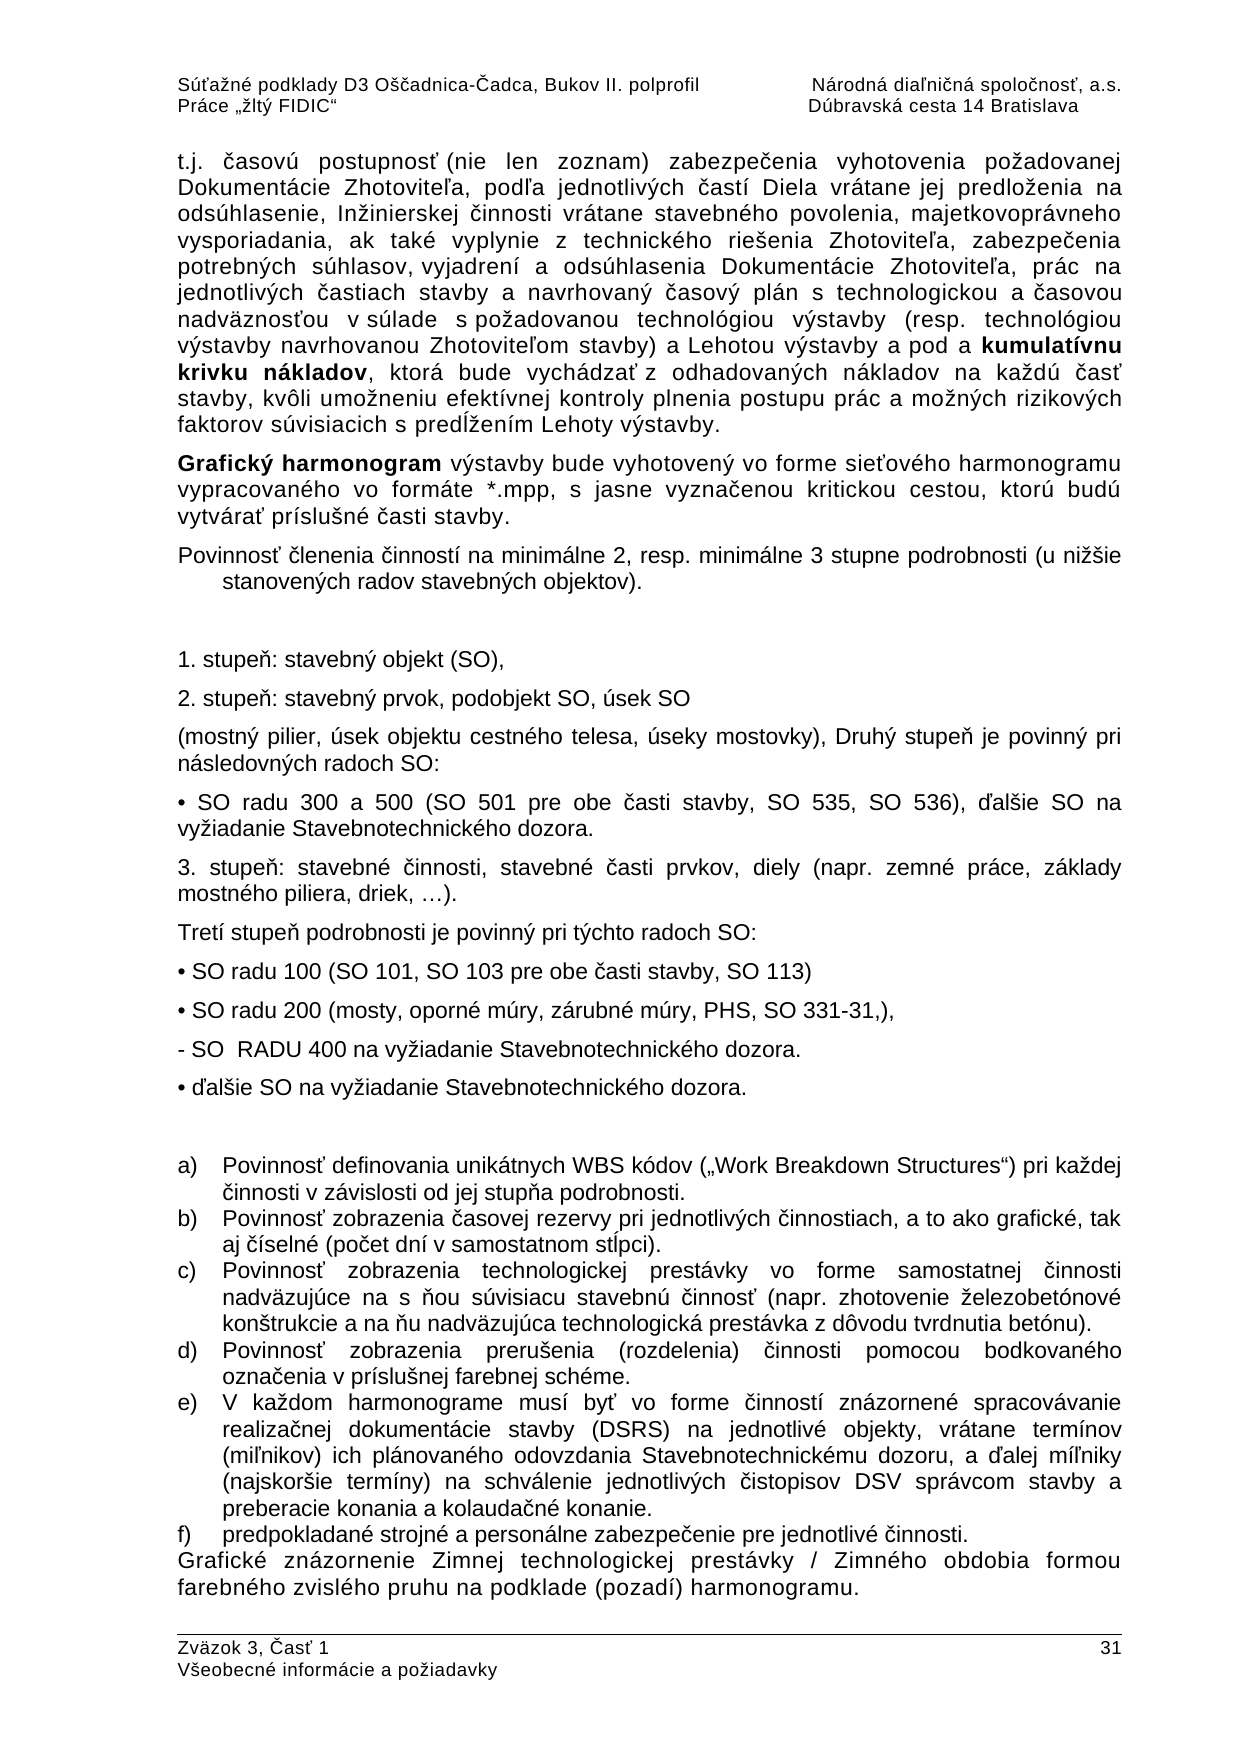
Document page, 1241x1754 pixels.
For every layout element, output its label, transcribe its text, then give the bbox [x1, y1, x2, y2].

text - SO RADU 400 na vyžiadanie Stavebnotechnického dozora. [177, 1036, 1122, 1062]
text • SO radu 200 (mosty, oporné múry, zárubné múry, PHS, SO 331-31,), [177, 997, 1122, 1023]
list Povinnosť definovania unikátnych WBS kódov („Work Breakdown Structures“) pri každej činnosti v závislosti od jej stupňa podrobnosti. [177, 1152, 1122, 1205]
text • ďalšie SO na vyžiadanie Stavebnotechnického dozora. [177, 1074, 1122, 1101]
text 2. stupeň: stavebný prvok, podobjekt SO, úsek SO [177, 684, 1122, 711]
text Grafické znázornenie Zimnej technologickej prestávky / Zimného obdobia formou farebného zvislého pruhu na podklade (pozadí) harmonogramu. [177, 1547, 1122, 1600]
text Povinnosť členenia činností na minimálne 2, resp. minimálne 3 stupne podrobnosti (u nižšie stanovených radov stavebných objektov). [178, 542, 1122, 594]
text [177, 148, 1122, 437]
text 1. stupeň: stavebný objekt (SO), [177, 646, 1122, 672]
text 3. stupeň: stavebné činnosti, stavebné časti prvkov, diely (napr. zemné práce, základy mostného piliera, driek, …). [177, 854, 1122, 906]
text Grafický harmonogram výstavby bude vyhotovený vo forme sieťového harmonogramu vypracovaného vo formáte *.mpp, s jasne vyznačenou kritickou cestou, ktorú budú vytvárať príslušné časti stavby. [177, 450, 1122, 529]
list Povinnosť zobrazenia prerušenia (rozdelenia) činnosti pomocou bodkovaného označenia v príslušnej farebnej schéme. [177, 1337, 1122, 1389]
text • SO radu 300 a 500 (SO 501 pre obe časti stavby, SO 535, SO 536), ďalšie SO na vyžiadanie Stavebnotechnického dozora. [177, 788, 1122, 841]
text Tretí stupeň podrobnosti je povinný pri týchto radoch SO: [177, 919, 1122, 945]
list predpokladané strojné a personálne zabezpečenie pre jednotlivé činnosti. [177, 1521, 1122, 1547]
list Povinnosť zobrazenia technologickej prestávky vo forme samostatnej činnosti nadväzujúce na s ňou súvisiacu stavebnú činnosť (napr. zhotovenie železobetónové konštrukcie a na ňu nadväzujúca technologická prestávka z dôvodu tvrdnutia betónu). [177, 1257, 1122, 1337]
list Povinnosť zobrazenia časovej rezervy pri jednotlivých činnostiach, a to ako grafické, tak aj číselné (počet dní v samostatnom stĺpci). [177, 1205, 1122, 1257]
text • SO radu 100 (SO 101, SO 103 pre obe časti stavby, SO 113) [177, 958, 1122, 984]
text (mostný pilier, úsek objektu cestného telesa, úseky mostovky), Druhý stupeň je povinný pri následovných radoch SO: [177, 723, 1122, 776]
list V každom harmonograme musí byť vo forme činností znázornené spracovávanie realizačnej dokumentácie stavby (DSRS) na jednotlivé objekty, vrátane termínov (miľnikov) ich plánovaného odovzdania Stavebnotechnickému dozoru, a ďalej míľniky (najskoršie termíny) na schválenie jednotlivých čistopisov DSV správcom stavby a preberacie konania a kolaudačné konanie. [177, 1389, 1122, 1521]
